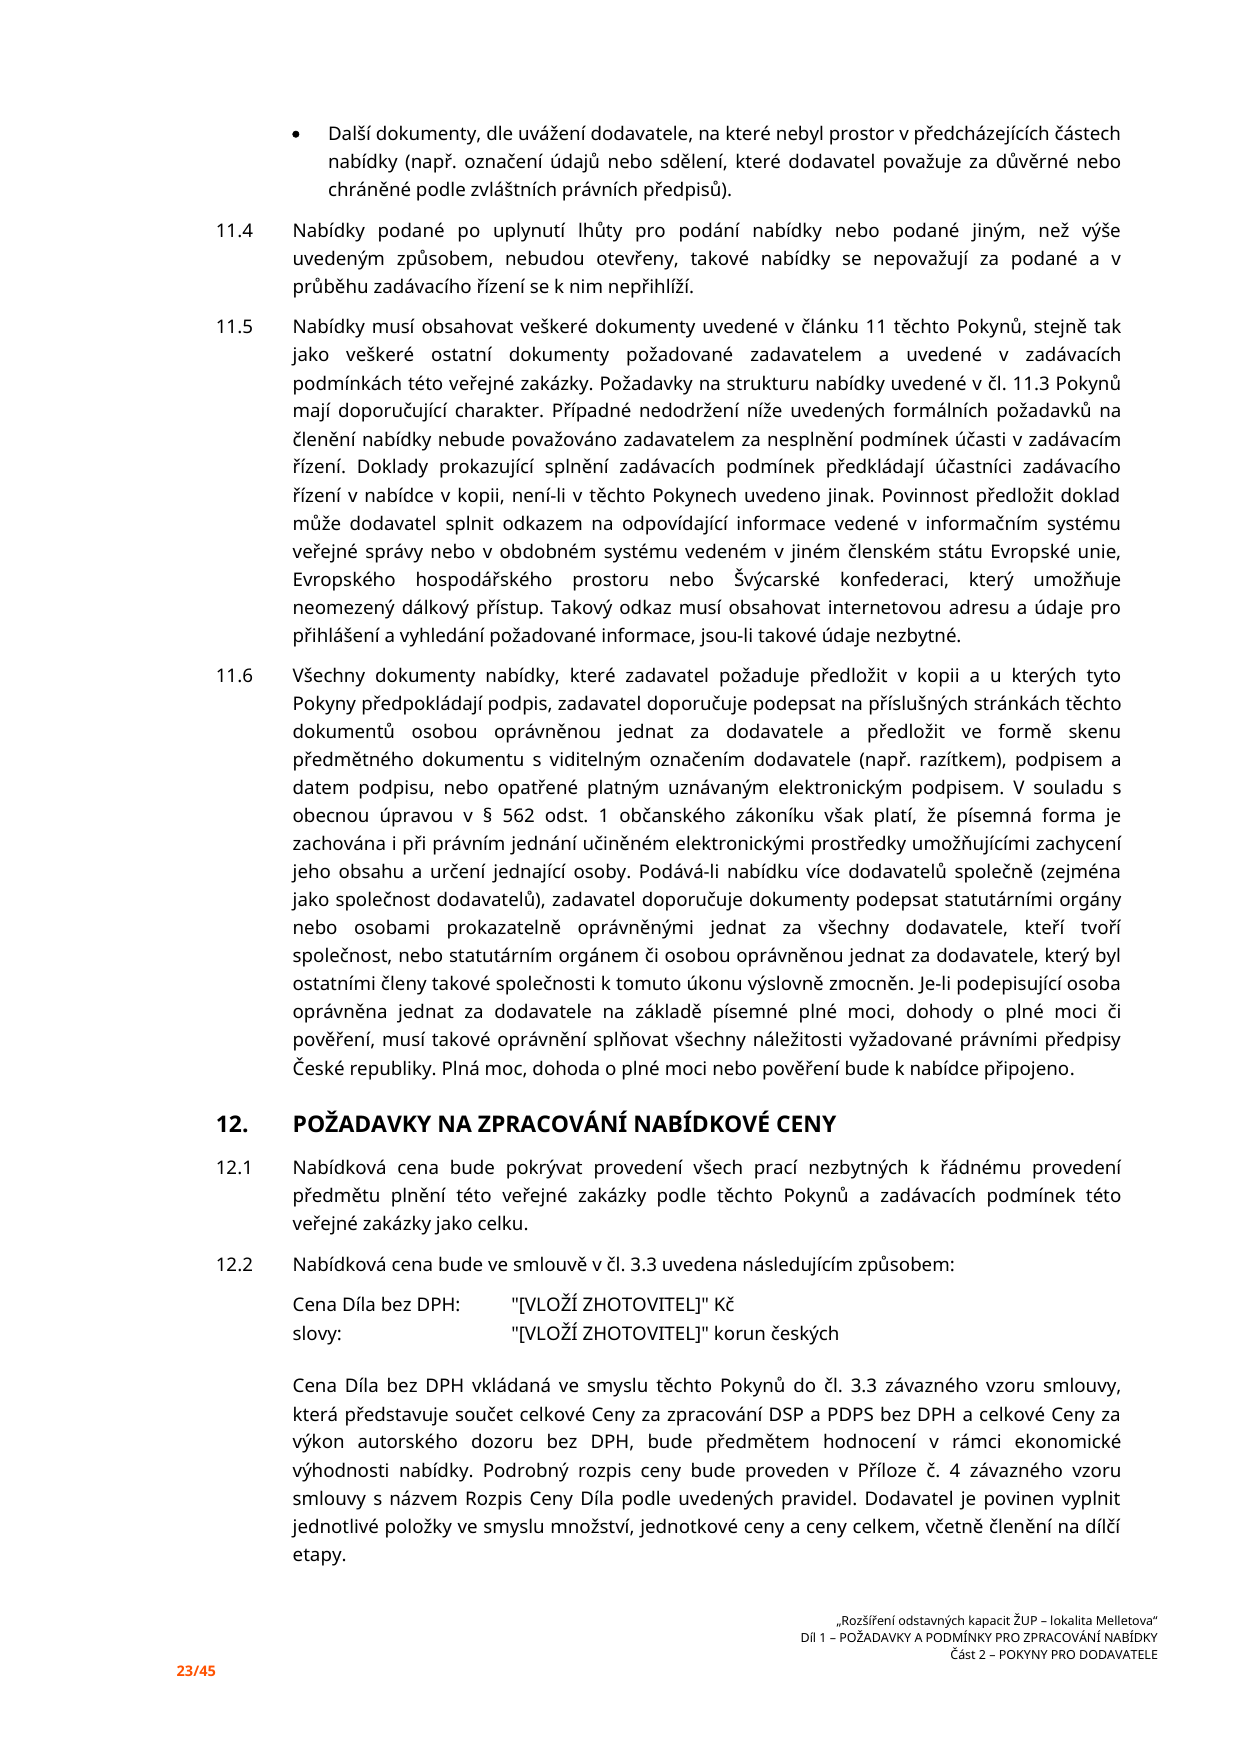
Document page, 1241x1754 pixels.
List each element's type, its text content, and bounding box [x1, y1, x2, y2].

list Cena Díla bez DPH: "[VLOŽÍ ZHOTOVITEL]" Kč [292, 1292, 1122, 1317]
text Nabídky musí obsahovat veškeré dokumenty uvedené v článku 11 těchto Pokynů, stejně tak jako veškeré ostatní dokumenty požadované zadavatelem a uvedené v zadávacích podmínkách této veřejné zakázky. Požadavky na strukturu nabídky uvedené v čl. 11.3 Pokynů mají doporučující charakter. Případné nedodržení níže uvedených formálních požadavků na členění nabídky nebude považováno zadavatelem za nesplnění podmínek účasti v zadávacím řízení. Doklady prokazující splnění zadávacích podmínek předkládají účastníci zadávacího řízení v nabídce v kopii, není-li v těchto Pokynech uvedeno jinak. Povinnost předložit doklad může dodavatel splnit odkazem na odpovídající informace vedené v informačním systému veřejné správy nebo v obdobném systému vedeném v jiném členském státu Evropské unie, Evropského hospodářského prostoru nebo Švýcarské konfederaci, který umožňuje neomezený dálkový přístup. Takový odkaz musí obsahovat internetovou adresu a údaje pro přihlášení a vyhledání požadované informace, jsou-li takové údaje nezbytné. [216, 314, 1122, 647]
list Cena Díla bez DPH vkládaná ve smyslu těchto Pokynů do čl. 3.3 závazného vzoru smlouvy, která představuje součet celkové Ceny za zpracování DSP a PDPS bez DPH a celkové Ceny za výkon autorského dozoru bez DPH, bude předmětem hodnocení v rámci ekonomické výhodnosti nabídky. Podrobný rozpis ceny bude proveden v Příloze č. 4 závazného vzoru smlouvy s názvem Rozpis Ceny Díla podle uvedených pravidel. Dodavatel je povinen vyplnit jednotlivé položky ve smyslu množství, jednotkové ceny a ceny celkem, včetně členění na dílčí etapy. [292, 1373, 1122, 1566]
text Všechny dokumenty nabídky, které zadavatel požaduje předložit v kopii a u kterých tyto Pokyny předpokládají podpis, zadavatel doporučuje podepsat na příslušných stránkách těchto dokumentů osobou oprávněnou jednat za dodavatele a předložit ve formě skenu předmětného dokumentu s viditelným označením dodavatele (např. razítkem), podpisem a datem podpisu, nebo opatřené platným uznávaným elektronickým podpisem. V souladu s obecnou úpravou v § 562 odst. 1 občanského zákoníku však platí, že písemná forma je zachována i při právním jednání učiněném elektronickými prostředky umožňujícími zachycení jeho obsahu a určení jednající osoby. Podává-li nabídku více dodavatelů společně (zejména jako společnost dodavatelů), zadavatel doporučuje dokumenty podepsat statutárními orgány nebo osobami prokazatelně oprávněnými jednat za všechny dodavatele, kteří tvoří společnost, nebo statutárním orgánem či osobou oprávněnou jednat za dodavatele, který byl ostatními členy takové společnosti k tomuto úkonu výslovně zmocněn. Je-li podepisující osoba oprávněna jednat za dodavatele na základě písemné plné moci, dohody o plné moci či pověření, musí takové oprávnění splňovat všechny náležitosti vyžadované právními předpisy České republiky. Plná moc, dohoda o plné moci nebo pověření bude k nabídce připojeno. [216, 662, 1122, 1080]
text Nabídky podané po uplynutí lhůty pro podání nabídky nebo podané jiným, než výše uvedeným způsobem, nebudou otevřeny, takové nabídky se nepovažují za podané a v průběhu zadávacího řízení se k nim nepřihlíží. [216, 217, 1122, 299]
list slovy: "[VLOŽÍ ZHOTOVITEL]" korun českých [292, 1320, 1122, 1345]
text POŽADAVKY NA ZPRACOVÁNÍ NABÍDKOVÉ CENY [216, 1108, 1122, 1139]
text Nabídková cena bude pokrývat provedení všech prací nezbytných k řádnému provedení předmětu plnění této veřejné zakázky podle těchto Pokynů a zadávacích podmínek této veřejné zakázky jako celku. [216, 1155, 1122, 1236]
text Nabídková cena bude ve smlouvě v čl. 3.3 uvedena následujícím způsobem: [216, 1251, 1122, 1277]
text Další dokumenty, dle uvážení dodavatele, na které nebyl prostor v předcházejících částech nabídky (např. označení údajů nebo sdělení, které dodavatel považuje za důvěrné nebo chráněné podle zvláštních právních předpisů). [292, 121, 1122, 202]
